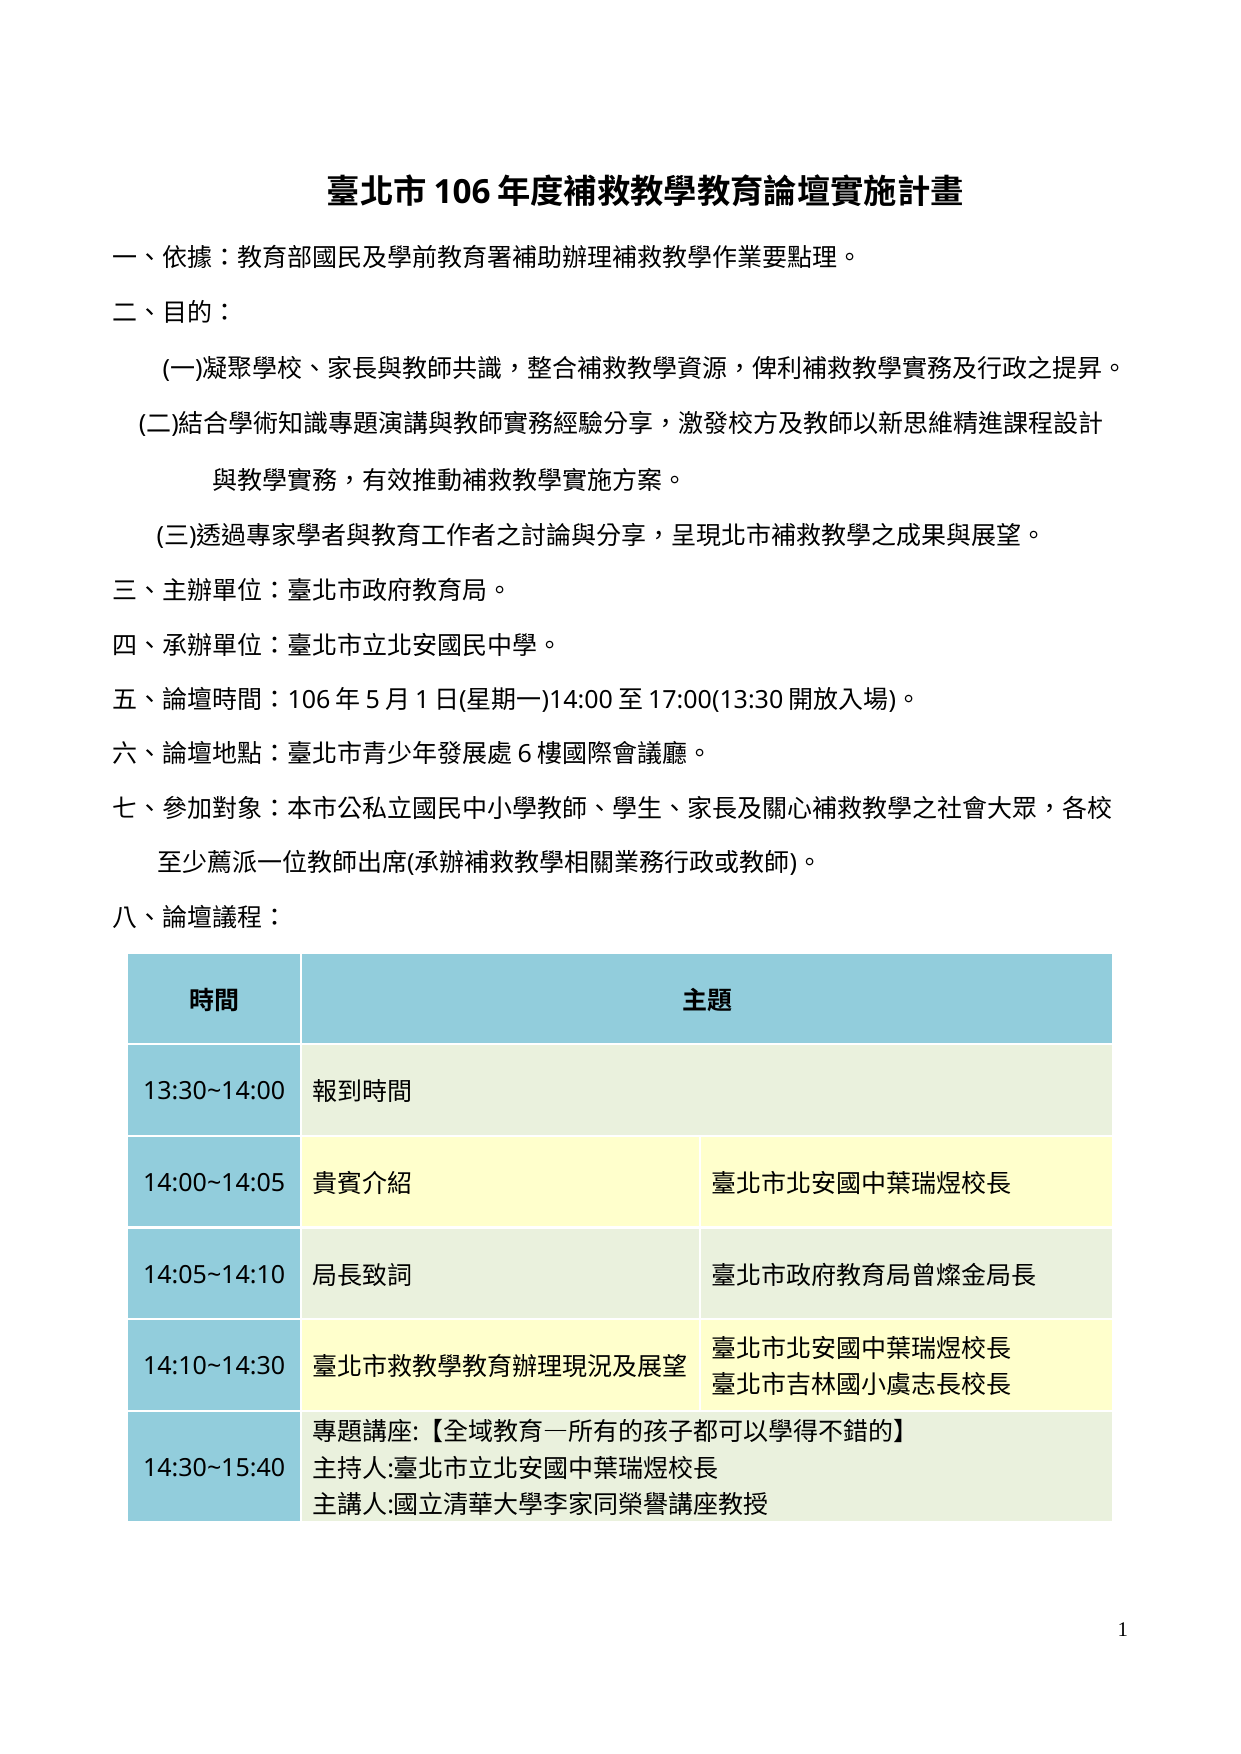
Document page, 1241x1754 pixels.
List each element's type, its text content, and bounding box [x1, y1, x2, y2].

text 一、依據：教育部國民及學前教育署補助辦理補救教學作業要點理。 [112, 237, 1128, 273]
table_cell 14:10~14:30 [128, 1320, 300, 1410]
table_cell 臺北市北安國中葉瑞煜校長 [701, 1137, 1112, 1226]
table_cell 專題講座:【全域教育—所有的孩子都可以學得不錯的】 主持人:臺北市立北安國中葉瑞煜校長 主講人:國立清華大學李家同榮譽講座教授 [302, 1412, 1112, 1521]
text 臺北市106年度補救教學教育論壇實施計畫 [112, 164, 1128, 213]
table_cell 14:00~14:05 [128, 1137, 300, 1226]
table_header 時間 [128, 954, 300, 1043]
text (二)結合學術知識專題演講與教師實務經驗分享，激發校方及教師以新思維精進課程設計與教學實務，有效推動補救教學實施方案。 [112, 403, 1128, 497]
text 二、目的： (一)凝聚學校、家長與教師共識，整合補救教學資源，俾利補救教學實務及行政之提昇。 [112, 291, 1128, 385]
table_cell 臺北市救教學教育辦理現況及展望 [302, 1320, 699, 1410]
table_cell 13:30~14:00 [128, 1045, 300, 1135]
text 六、論壇地點：臺北市青少年發展處6樓國際會議廳。 [112, 734, 1128, 770]
table_cell 14:05~14:10 [128, 1229, 300, 1318]
table_cell 局長致詞 [302, 1229, 699, 1318]
text 四、承辦單位：臺北市立北安國民中學。 [112, 625, 1128, 661]
text 七、參加對象：本市公私立國民中小學教師、學生、家長及關心補救教學之社會大眾，各校至少薦派一位教師出席(承辦補救教學相關業務行政或教師)。 [112, 788, 1128, 879]
table_cell 貴賓介紹 [302, 1137, 699, 1226]
text (三)透過專家學者與教育工作者之討論與分享，呈現北市補救教學之成果與展望。 [112, 515, 1128, 553]
table_header 主題 [302, 954, 1112, 1043]
table_cell 臺北市北安國中葉瑞煜校長 臺北市吉林國小虞志長校長 [701, 1320, 1112, 1410]
text 五、論壇時間：106年5月1日(星期一)14:00至17:00(13:30開放入場)。 [112, 679, 1128, 716]
text 三、主辦單位：臺北市政府教育局。 [112, 571, 1128, 607]
text 八、論壇議程： [112, 897, 1128, 933]
table_cell 14:30~15:40 [128, 1412, 300, 1521]
table_cell 臺北市政府教育局曾燦金局長 [701, 1229, 1112, 1318]
table_cell 報到時間 [302, 1045, 1112, 1135]
